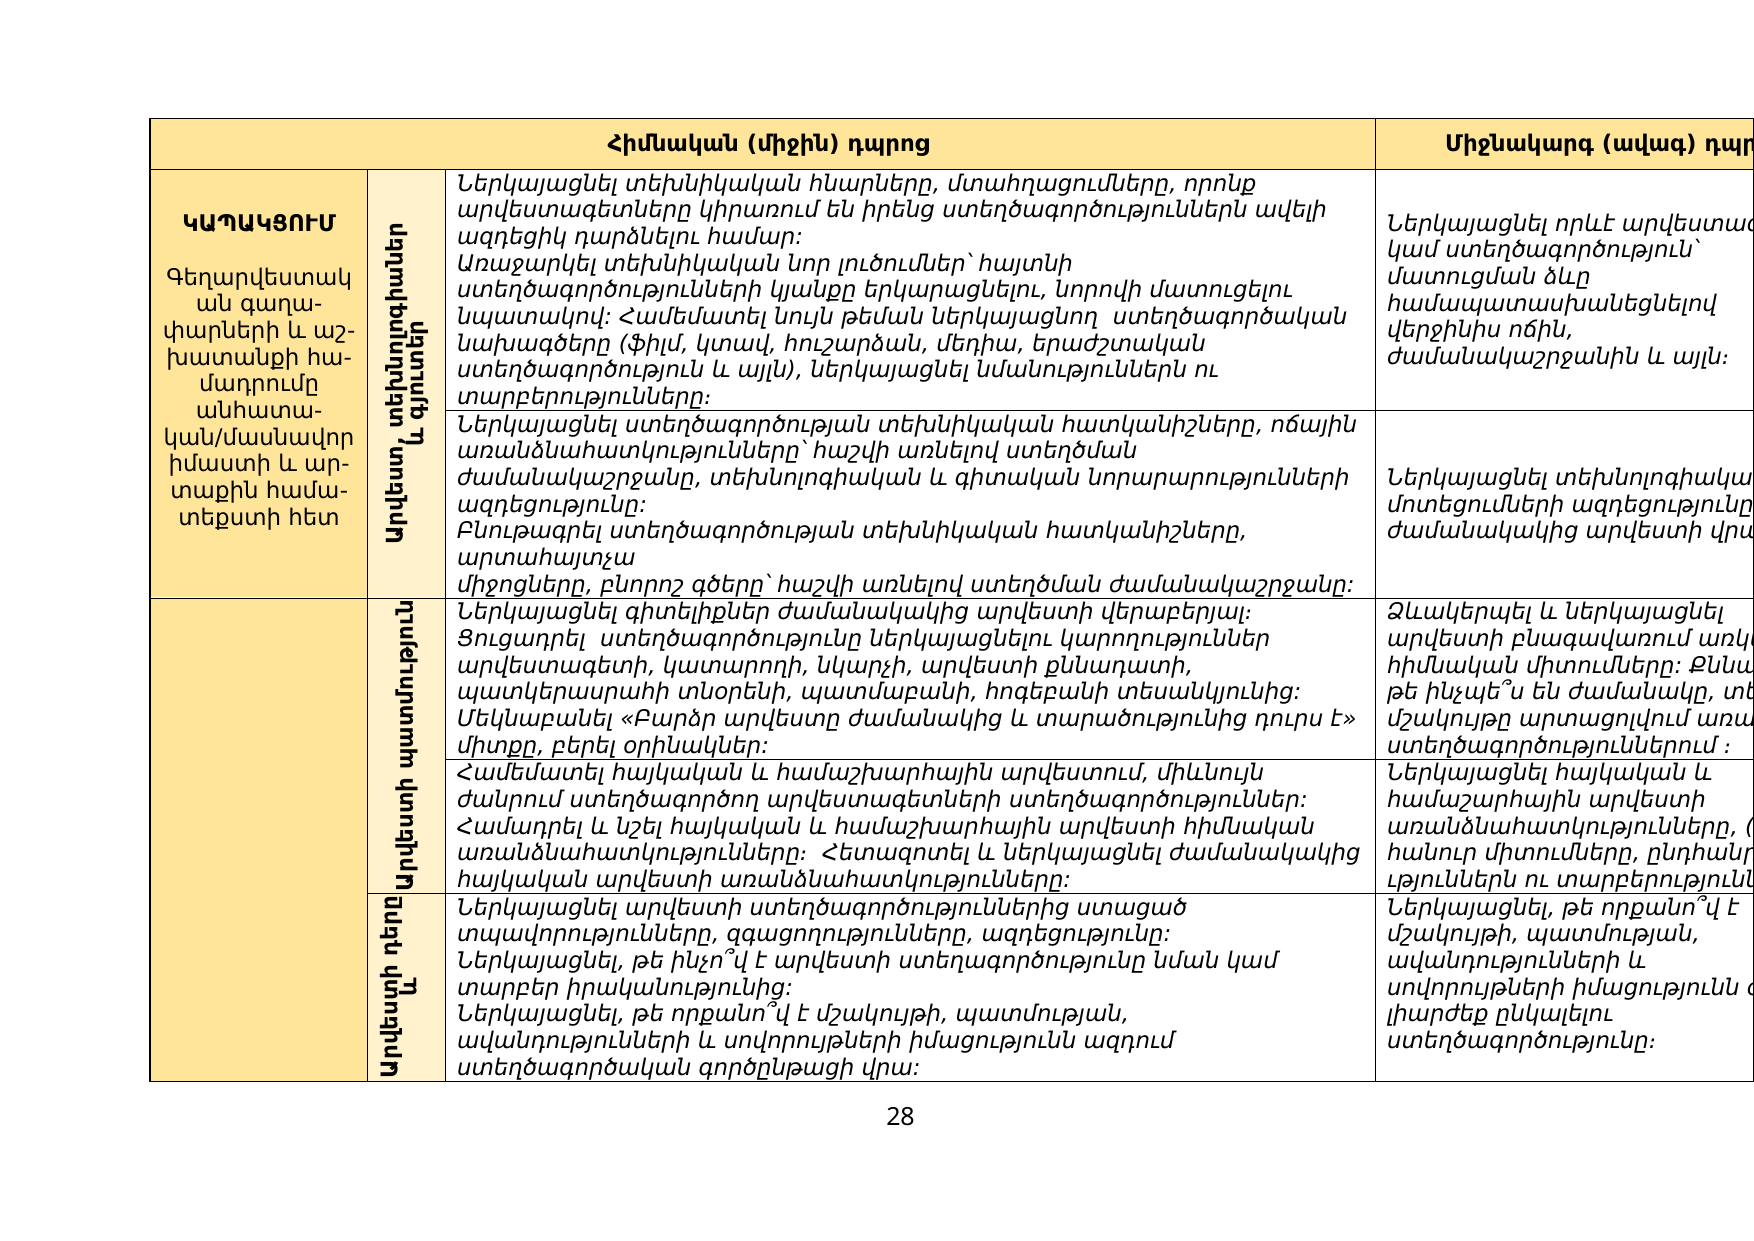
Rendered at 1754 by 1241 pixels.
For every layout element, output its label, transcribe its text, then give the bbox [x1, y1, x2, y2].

table_cell ԿԱՊԱԿՑՈՒՄ Գեղարվեստական ​​գաղափարների և աշխատանքի համադրումը անհատական/մասնավոր իմաստի և արտաքին համատեքստի հետ [151, 170, 367, 597]
table_cell Ներկայացնել գիտելիքներ ժամանակակից արվեստի վերաբերյալ։ Ցուցադրել ստեղծագործությունը ներկայացնելու կարողություններ արվեստագետի, կատարողի, նկարչի, արվեստի քննադատի, պատկերասրահի տնօրենի, պատմաբանի, հոգեբանի տեսանկյունից: Մեկնաբանել «Բարձր արվեստը ժամանակից և տարածությունից դուրս է» միտքը, բերել օրինակներ: [446, 599, 1375, 758]
table_cell Ներկայացնել ստեղծագործության տեխնիկական հատկանիշները, ոճային առանձնահատկությունները՝ հաշվի առնելով ստեղծման ժամանակաշրջանը, տեխնոլոգիական և գիտական նորարարությունների ազդեցությունը: Բնութագրել ստեղծագործության տեխնիկական հատկանիշները, արտահայտչա միջոցները, բնորոշ գծերը՝ հաշվի առնելով ստեղծման ժամանակաշրջանը: [446, 411, 1375, 597]
table_cell Ներկայացնել տեխնոլոգիական նոր մոտեցումների ազդեցությունը ժամանակակից արվեստի վրա։ [1376, 411, 1753, 597]
table_cell Համեմատել հայկական և համաշխարհային արվեստում, միևնույն ժանրում ստեղծագործող արվեստագետների ստեղծագործություններ: Համադրել և նշել հայկական և համաշխարհային արվեստի հիմնական առանձնահատկությունները։ Հետազոտել և ներկայացնել ժամանակակից հայկական արվեստի առանձնահատկությունները: [446, 760, 1375, 893]
table_cell Ձևակերպել և ներկայացնել արվեստի բնագավառում առկա հիմնական միտումները: Քննարկել, թե ինչպե՞ս են ժամանակը, տեղը և մշակույթը արտացոլվում առանձին ստեղծագործություններում ։ [1376, 599, 1753, 758]
table_cell Արվեստ, տեխնոլոգիաներ և գյուտեր [368, 170, 445, 597]
table_cell Ներկայացնել արվեստի ստեղծագործություններից ստացած տպավորությունները, զգացողությունները, ազդեցությունը: Ներկայացնել, թե ինչո՞վ է արվեստի ստեղագործությունը նման կամ տարբեր իրականությունից: Ներկայացնել, թե որքանո՞վ է մշակույթի, պատմության, ավանդությունների և սովորույթների իմացությունն ազդում ստեղծագործական գործընթացի վրա: [446, 894, 1375, 1081]
table_cell [151, 599, 367, 1081]
table_cell Ներկայացնել որևէ արվեստագետի կամ ստեղծագործություն՝ մատուցման ձևը համապատասխանեցնելով վերջինիս ոճին, ժամանակաշրջանին և այլն։ [1376, 170, 1753, 410]
table_header Միջնակարգ (ավագ) դպրոց [1376, 119, 1753, 169]
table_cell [368, 894, 445, 1081]
table_header Հիմնական (միջին) դպրոց [151, 119, 1375, 169]
table_cell Ներկայացնել տեխնիկական հնարները, մտահղացումները, որոնք արվեստագետները կիրառում են իրենց ստեղծագործություններն ավելի ազդեցիկ դարձնելու համար: Առաջարկել տեխնիկական նոր լուծումներ՝ հայտնի ստեղծագործությունների կյանքը երկարացնելու, նորովի մատուցելու նպատակով: Համեմատել նույն թեման ներկայացնող ստեղծագործական նախագծերը (ֆիլմ, կտավ, հուշարձան, մեդիա, երաժշտական ստեղծագործություն և այլն), ներկայացնել նմանություններն ու տարբերությունները։ [446, 170, 1375, 410]
table_cell Ներկայացնել հայկական և համաշարհային արվեստի առանձնահատկությունները, (ընդհանուր միտումները, ընդհանրաություններն ու տարբերությունները)։ [1376, 760, 1753, 893]
table_cell Ներկայացնել, թե որքանո՞վ է մշակույթի, պատմության, ավանդությունների և սովորույթների իմացությունն օգնում լիարժեք ընկալելու ստեղծագործությունը։ [1376, 894, 1753, 1081]
table_cell Արվեստի պատմություն [368, 599, 445, 893]
